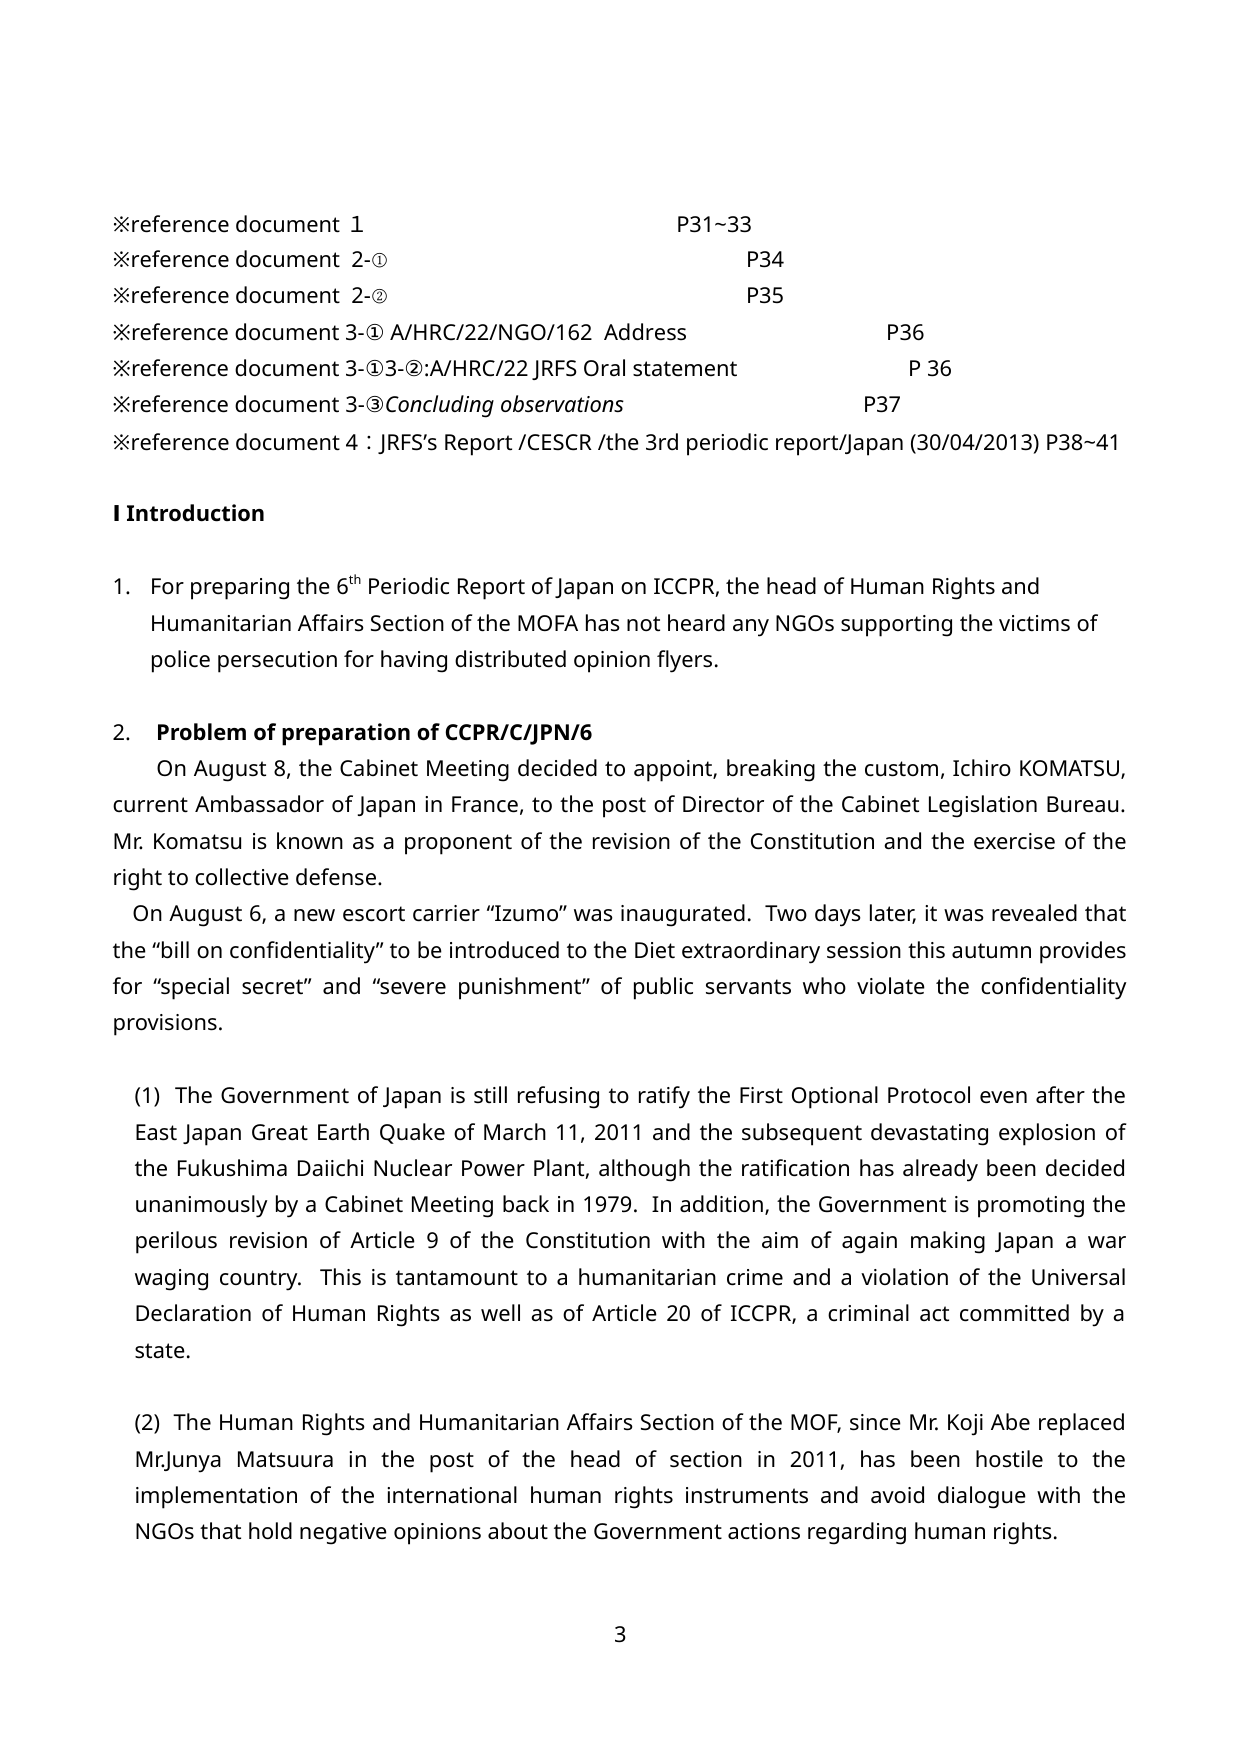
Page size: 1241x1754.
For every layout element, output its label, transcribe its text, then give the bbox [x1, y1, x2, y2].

list Problem of preparation of CCPR/C/JPN/6 [112, 713, 1128, 750]
text ※reference document 2-① P34 [112, 241, 1128, 277]
text ※reference document 4：JRFS’s Report /CESCR /the 3rd periodic report/Japan (30/04/2013) P38~41 [112, 422, 1128, 459]
text ※reference document １ P31~33 [112, 204, 1128, 241]
text ※reference document 3-① A/HRC/22/NGO/162 Address P36 [112, 313, 1128, 350]
text ※reference document 3-③Concluding observations P37 [112, 386, 1128, 422]
text On August 6, a new escort carrier “Izumo” was inaugurated. Two days later, it was revealed that the “bill on confidentiality” to be introduced to the Diet extraordinary session this autumn provides for “special secret” and “severe punishment” of public servants who violate the confidentiality provisions. [112, 895, 1128, 1041]
text (1) The Government of Japan is still refusing to ratify the First Optional Protocol even after the East Japan Great Earth Quake of March 11, 2011 and the subsequent devastating explosion of the Fukushima Daiichi Nuclear Power Plant, although the ratification has already been decided unanimously by a Cabinet Meeting back in 1979. In addition, the Government is promoting the perilous revision of Article 9 of the Constitution with the aim of again making Japan a war waging country. This is tantamount to a humanitarian crime and a violation of the Universal Declaration of Human Rights as well as of Article 20 of ICCPR, a criminal act committed by a state. [134, 1077, 1128, 1368]
text Ⅰ Introduction [112, 495, 1128, 532]
list For preparing the 6th Periodic Report of Japan on ICCPR, the head of Human Rights and Humanitarian Affairs Section of the MOFA has not heard any NGOs supporting the victims of police persecution for having distributed opinion flyers. [112, 568, 1128, 677]
text On August 8, the Cabinet Meeting decided to appoint, breaking the custom, Ichiro KOMATSU, current Ambassador of Japan in France, to the post of Director of the Cabinet Legislation Bureau. Mr. Komatsu is known as a proponent of the revision of the Constitution and the exercise of the right to collective defense. [112, 750, 1128, 895]
text ※reference document 3-①3-②:A/HRC/22 JRFS Oral statement P 36 [112, 350, 1128, 386]
text (2) The Human Rights and Humanitarian Affairs Section of the MOF, since Mr. Koji Abe replaced Mr.Junya Matsuura in the post of the head of section in 2011, has been hostile to the implementation of the international human rights instruments and avoid dialogue with the NGOs that hold negative opinions about the Government actions regarding human rights. [134, 1404, 1128, 1549]
text ※reference document 2-② P35 [112, 277, 1128, 313]
